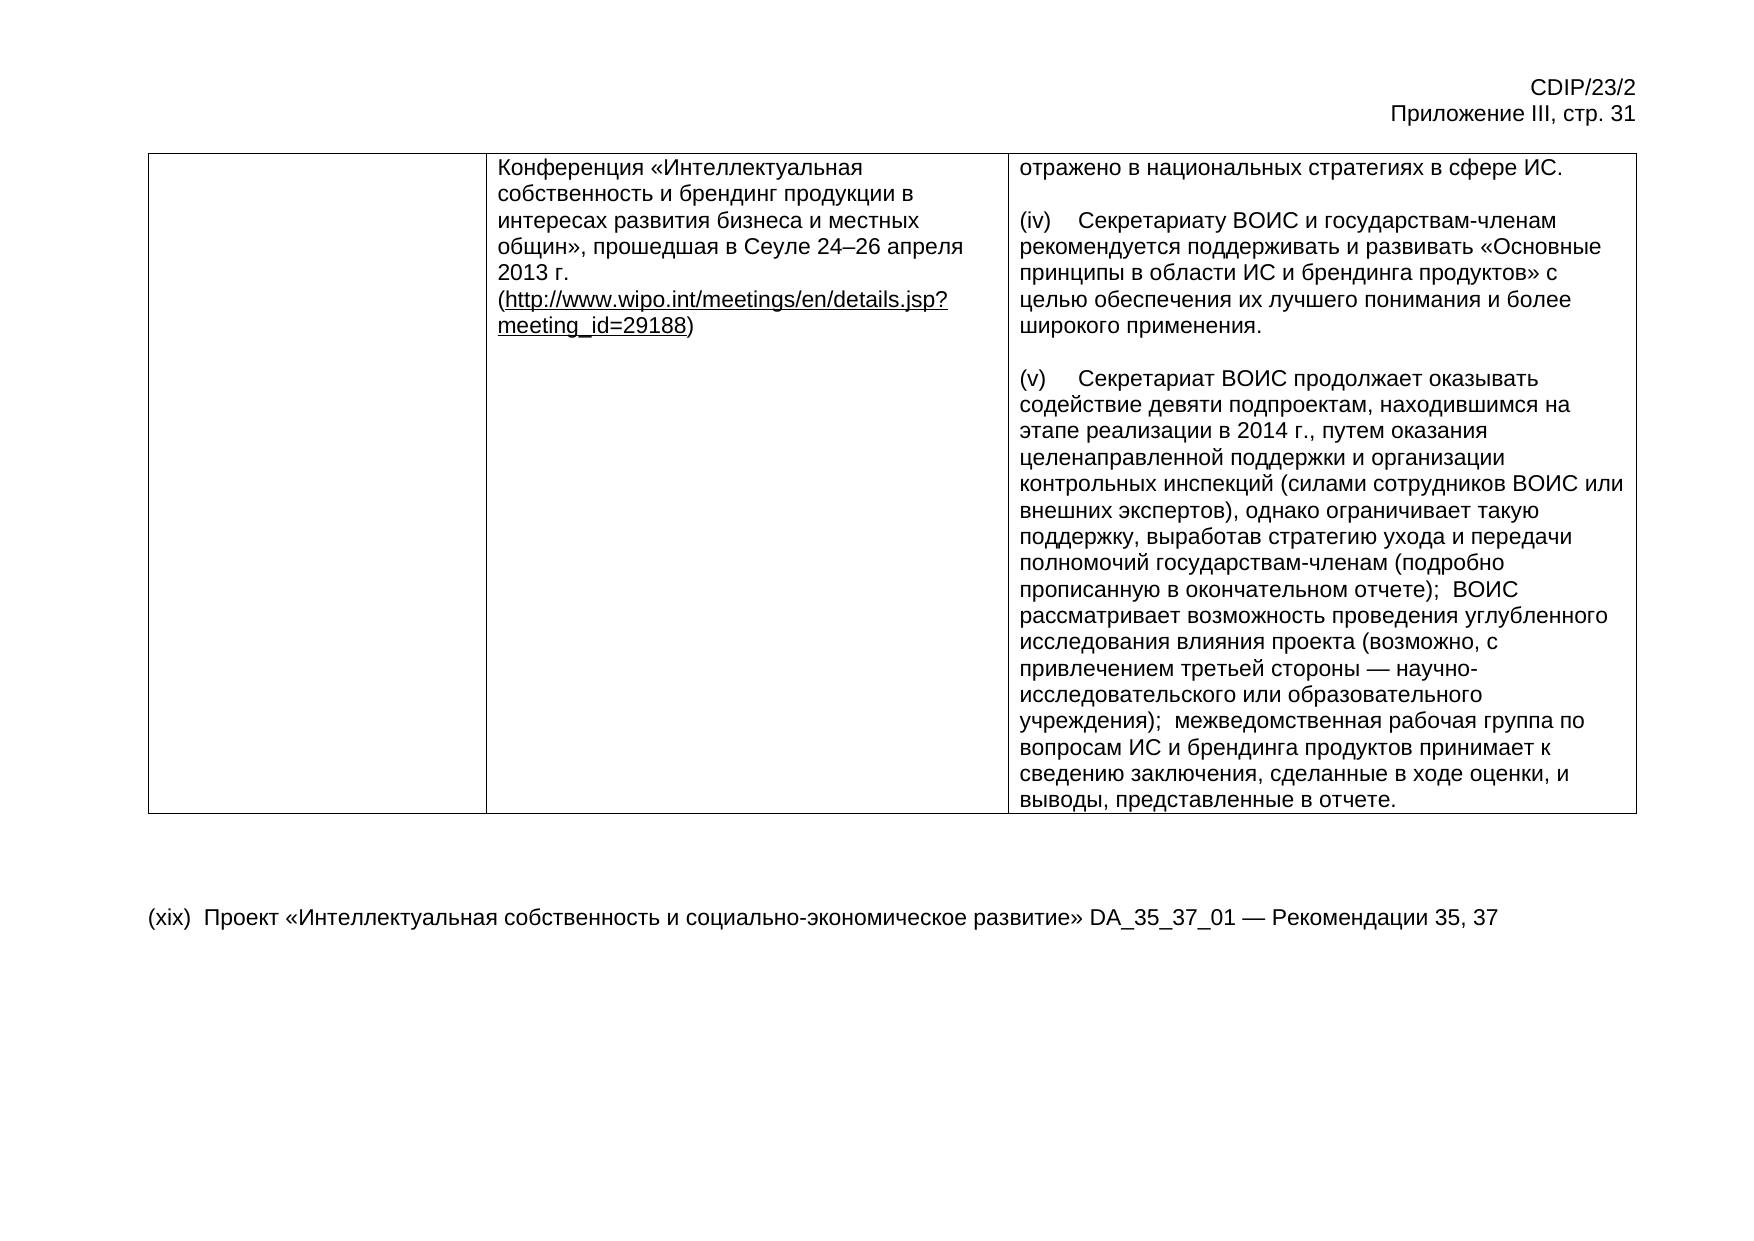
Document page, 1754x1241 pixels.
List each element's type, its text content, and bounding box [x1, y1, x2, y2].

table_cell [1009, 154, 1636, 813]
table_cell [487, 154, 1008, 813]
text (xix) Проект «Интеллектуальная собственность и социально-экономическое развитие» DA_35_37_01 — Рекомендации 35, 37 [148, 904, 1636, 930]
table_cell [149, 154, 486, 813]
